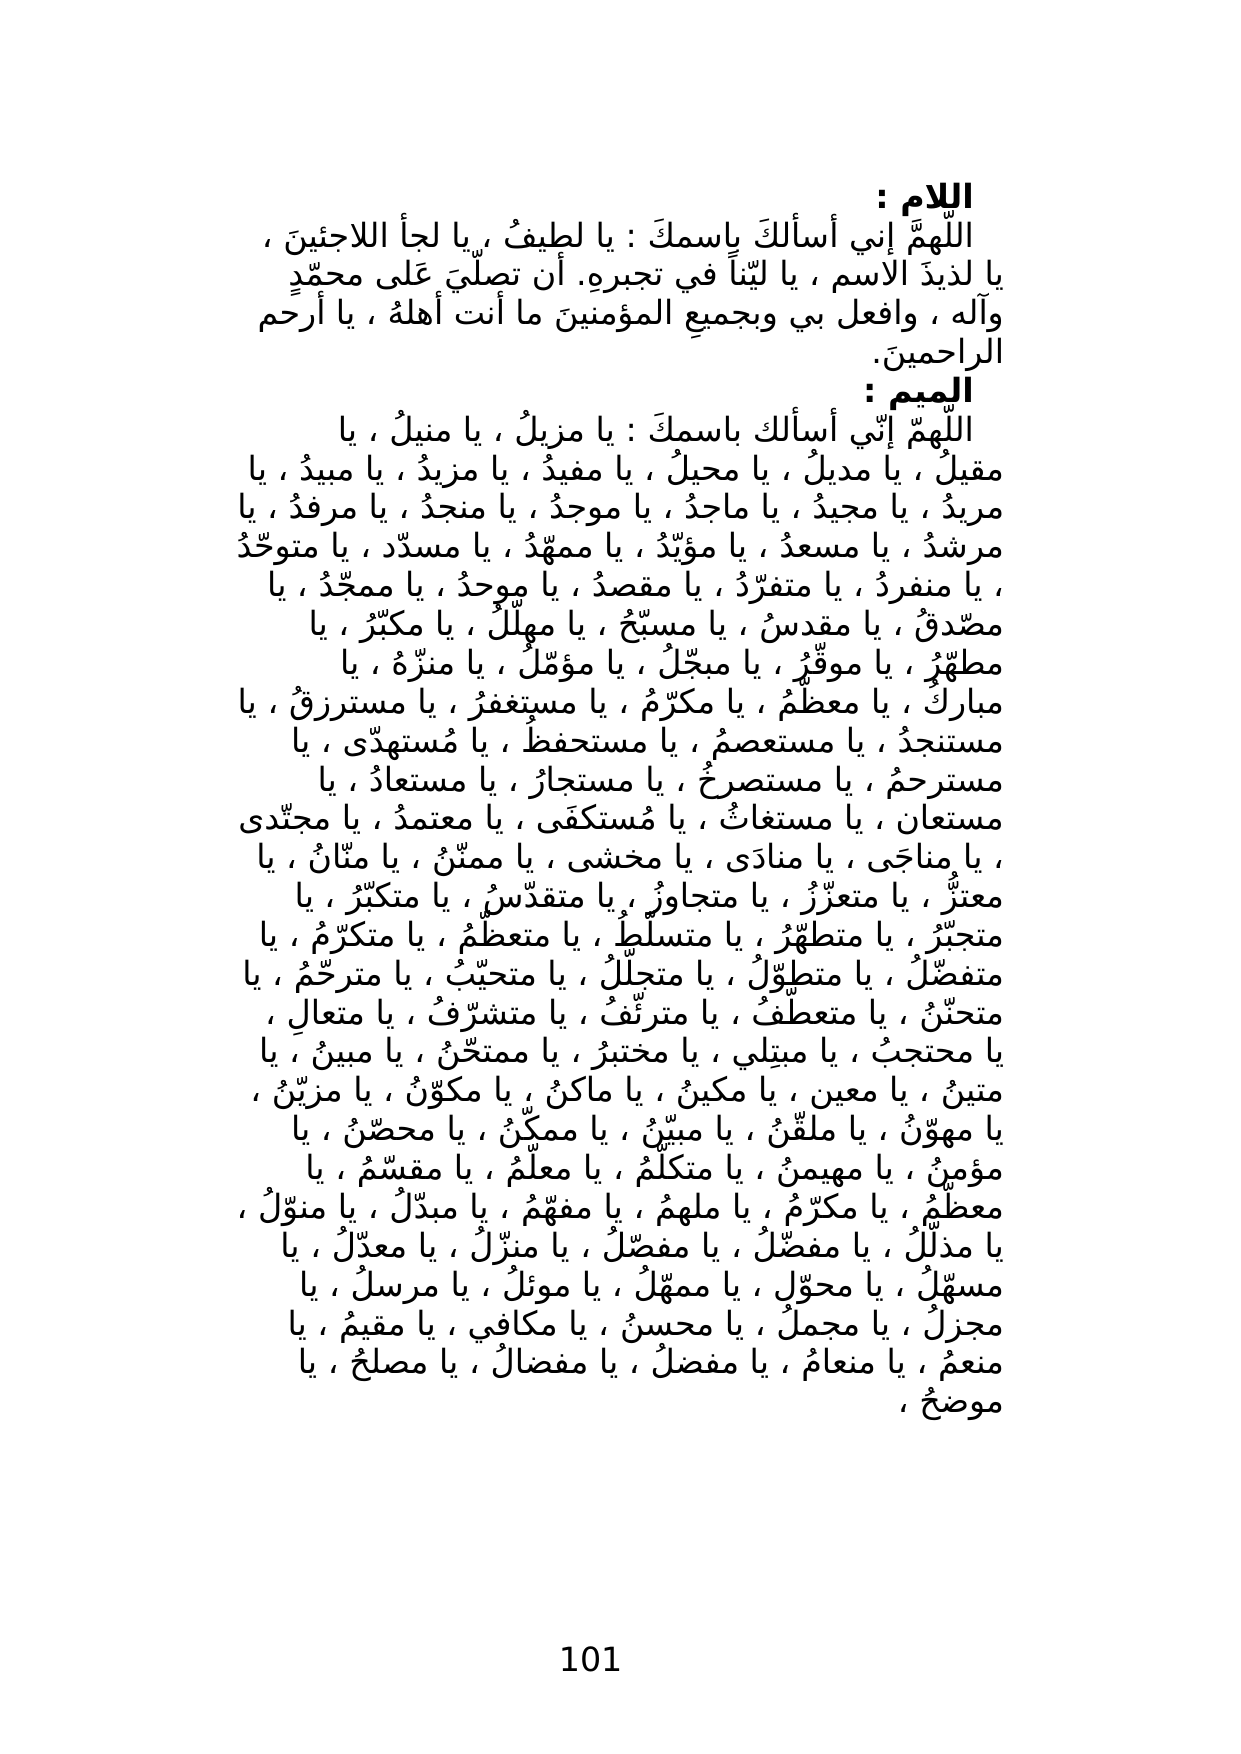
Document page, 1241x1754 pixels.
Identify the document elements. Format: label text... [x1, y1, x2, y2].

text اللّهمَّ إني أسألكَ باسمكَ : يا لطيفُ ، يا لجأ اللاجئينَ ، يا لذيذَ الاسم ، يا ليّناً في تجبرهِ. أن تصلّيَ عَلى محمّدٍ وآله ، وافعل بي وبجميعِ المؤمنينَ ما أنت أهلهُ ، يا أرحم الراحمينَ. [236, 216, 1004, 371]
text اللّهمّ إنّي أسألك باسمكَ : يا مزيلُ ، يا منيلُ ، يا مقيلُ ، يا مديلُ ، يا محيلُ ، يا مفيدُ ، يا مزيدُ ، يا مبيدُ ، يا مريدُ ، يا مجيدُ ، يا ماجدُ ، يا موجدُ ، يا منجدُ ، يا مرفدُ ، يا مرشدُ ، يا مسعدُ ، يا مؤيّدُ ، يا ممهّدُ ، يا مسدّد ، يا متوحّدُ ، يا منفردُ ، يا متفرّدُ ، يا مقصدُ ، يا موحدُ ، يا ممجّدُ ، يا مصّدقُ ، يا مقدسُ ، يا مسبّحُ ، يا مهلّلُ ، يا مكبّرُ ، يا مطهّرُ ، يا موقّرُ ، يا مبجّلُ ، يا مؤمّلُ ، يا منزّهُ ، يا مباركُ ، يا معظّمُ ، يا مكرّمُ ، يا مستغفرُ ، يا مسترزقُ ، يا مستنجدُ ، يا مستعصمُ ، يا مستحفظُ ، يا مُستهدّى ، يا مسترحمُ ، يا مستصرخُ ، يا مستجارُ ، يا مستعادُ ، يا مستعان ، يا مستغاثُ ، يا مُستكفَى ، يا معتمدُ ، يا مجتّدى ، يا مناجَى ، يا منادَى ، يا مخشى ، يا ممنّنُ ، يا منّانُ ، يا معتزُّ ، يا متعزّزُ ، يا متجاوزُ ، يا متقدّسُ ، يا متكبّرُ ، يا متجبّرُ ، يا متطهّرُ ، يا متسلّطُ ، يا متعظّمُ ، يا متكرّمُ ، يا متفضّلُ ، يا متطوّلُ ، يا متجلّلُ ، يا متحيّبُ ، يا مترحّمُ ، يا متحنّنُ ، يا متعطّفُ ، يا مترئّفُ ، يا متشرّفُ ، يا متعالِ ، يا محتجبُ ، يا مبتِلي ، يا مختبرُ ، يا ممتحّنُ ، يا مبينُ ، يا متينُ ، يا معين ، يا مكينُ ، يا ماكنُ ، يا مكوّنُ ، يا مزيّنُ ، يا مهوّنُ ، يا ملقّنُ ، يا مبيّنُ ، يا ممكّنُ ، يا محصّنُ ، يا مؤمنُ ، يا مهيمنُ ، يا متكلّمُ ، يا معلّمُ ، يا مقسّمُ ، يا معظّمُ ، يا مكرّمُ ، يا ملهمُ ، يا مفهّمُ ، يا مبدّلُ ، يا منوّلُ ، يا مذلّلُ ، يا مفضّلُ ، يا مفصّلُ ، يا منزّلُ ، يا معدّلُ ، يا مسهّلُ ، يا محوّل ، يا ممهّلُ ، يا موئلُ ، يا مرسلُ ، يا مجزلُ ، يا مجملُ ، يا محسنُ ، يا مكافي ، يا مقيمُ ، يا منعمُ ، يا منعامُ ، يا مفضلُ ، يا مفضالُ ، يا مصلحُ ، يا موضحُ ، [236, 410, 1004, 1421]
text اللام : [236, 177, 1004, 216]
text الميم : [236, 371, 1004, 410]
